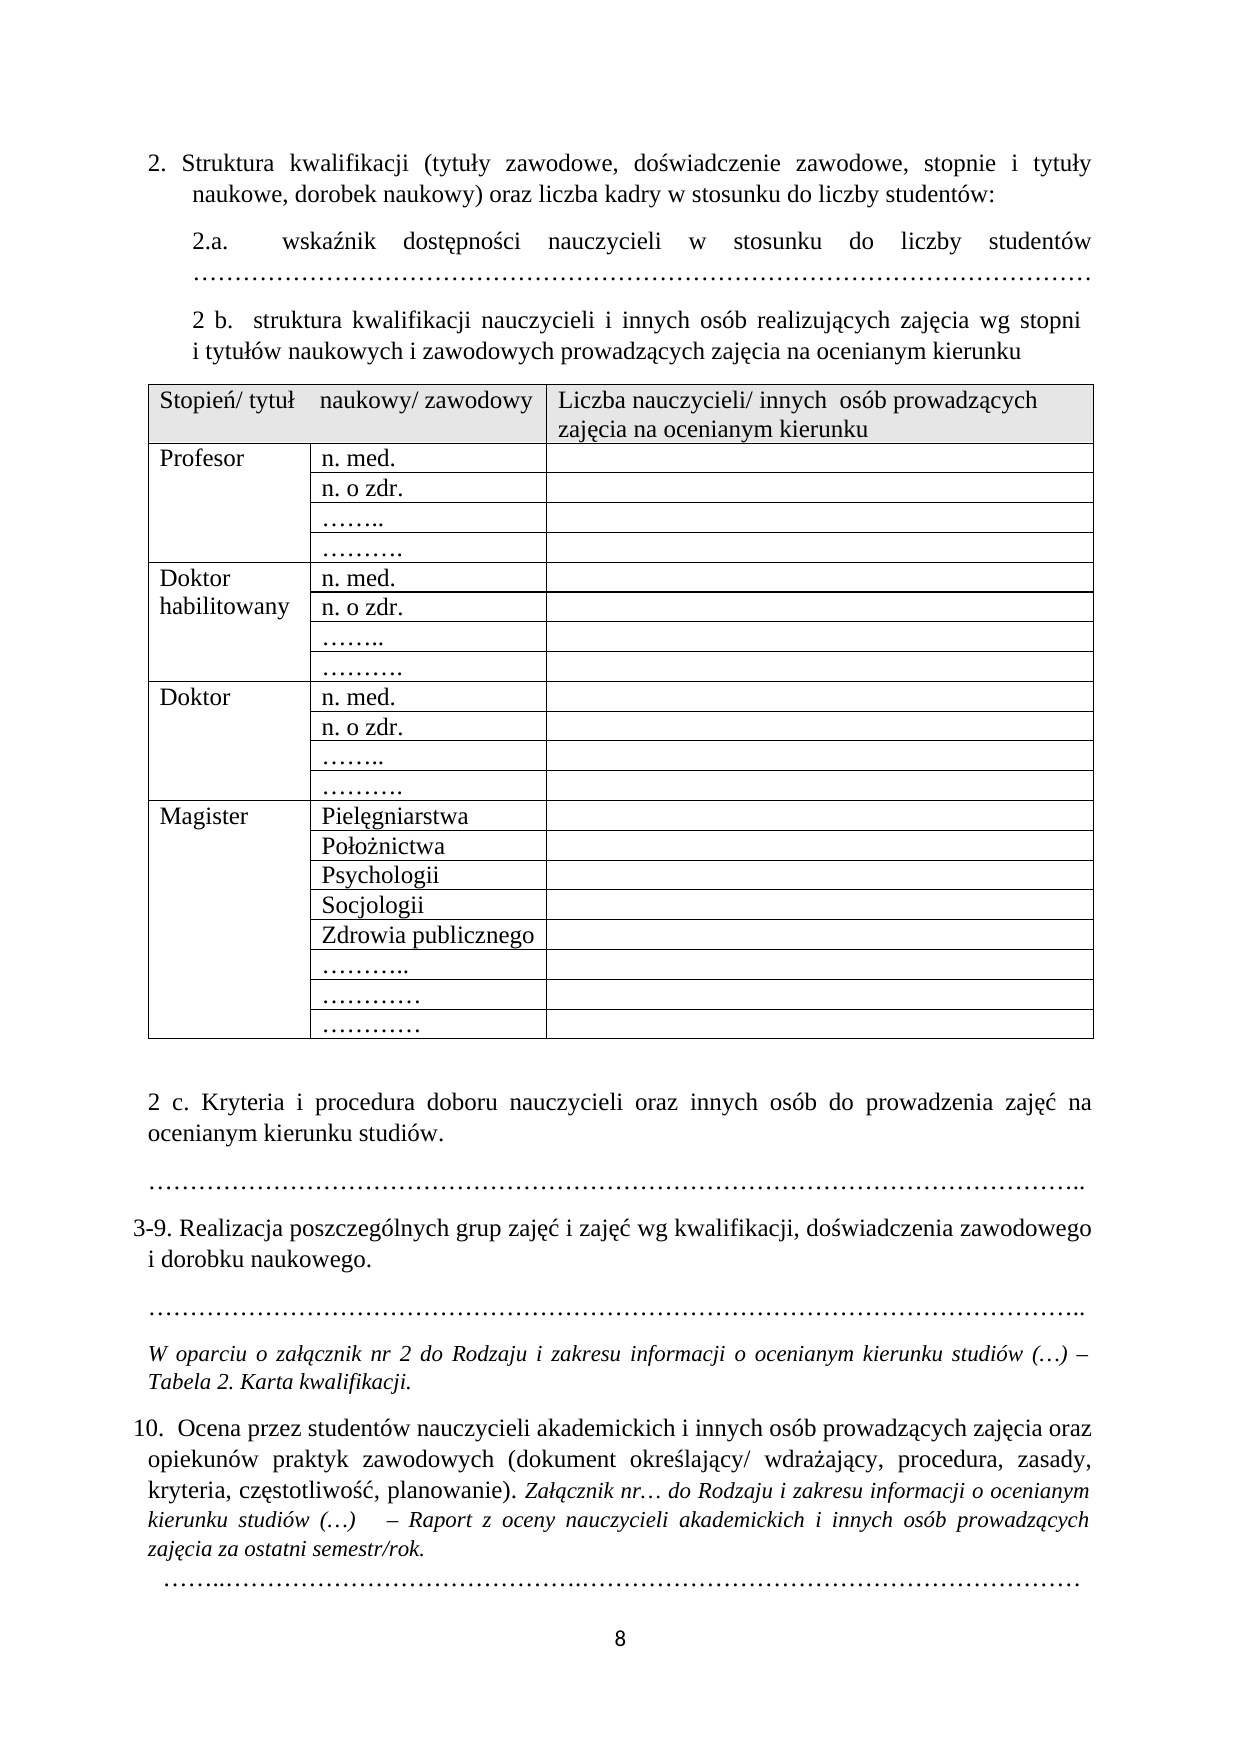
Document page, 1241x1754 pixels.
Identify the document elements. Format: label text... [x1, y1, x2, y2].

table_cell [547, 831, 1093, 859]
table_cell ………… [311, 1010, 546, 1038]
table_cell ………… [311, 980, 546, 1008]
table_cell [547, 771, 1093, 800]
table_cell [547, 593, 1093, 621]
list Ocena przez studentów nauczycieli akademickich i innych osób prowadzących zajęcia oraz opiekunów praktyk zawodowych (dokument określający/ wdrażający, procedura, zasady, kryteria, częstotliwość, planowanie). Załącznik nr… do Rodzaju i zakresu informacji o ocenianym kierunku studiów (…) – Raport z oceny nauczycieli akademickich i innych osób prowadzących zajęcia za ostatni semestr/rok. [133, 1413, 1093, 1561]
table_cell [547, 1010, 1093, 1038]
table_cell [547, 920, 1093, 949]
table_cell [547, 741, 1093, 770]
table_header Liczba nauczycieli/ innych osób prowadzących zajęcia na ocenianym kierunku [547, 385, 1093, 442]
text 3-9. Realizacja poszczególnych grup zajęć i zajęć wg kwalifikacji, doświadczenia zawodowego i dorobku naukowego. [133, 1213, 1093, 1273]
table_cell [547, 950, 1093, 979]
table_cell n. med. [311, 563, 546, 591]
table_cell [547, 861, 1093, 889]
table_cell n. med. [311, 444, 546, 472]
table_cell ……….. [311, 950, 546, 979]
table_cell [547, 652, 1093, 681]
table_cell ………. [311, 771, 546, 800]
table_cell n. o zdr. [311, 473, 546, 502]
text 2.a. wskaźnik dostępności nauczycieli w stosunku do liczby studentów ……………………………………………………………………………………………… [192, 226, 1093, 286]
table_cell [547, 563, 1093, 591]
table_cell n. o zdr. [311, 593, 546, 621]
table_cell ………. [311, 533, 546, 562]
table_cell [547, 622, 1093, 651]
table_cell Profesor [149, 444, 310, 562]
text ………………………………………………………………………………………………….. [148, 1292, 1093, 1321]
table_cell Doktor [149, 682, 310, 800]
table_cell [547, 533, 1093, 562]
table_cell [547, 712, 1093, 740]
table_cell n. med. [311, 682, 546, 711]
table_cell Zdrowia publicznego [311, 920, 546, 949]
table_cell [547, 503, 1093, 532]
table_cell Magister [149, 801, 310, 1038]
table_header Stopień/ tytuł naukowy/ zawodowy [149, 385, 546, 442]
text 2 b. struktura kwalifikacji nauczycieli i innych osób realizujących zajęcia wg stopni i tytułów naukowych i zawodowych prowadzących zajęcia na ocenianym kierunku [192, 305, 1093, 365]
table_cell Pielęgniarstwa [311, 801, 546, 830]
text ………………………………………………………………………………………………….. [148, 1166, 1093, 1194]
text 2 c. Kryteria i procedura doboru nauczycieli oraz innych osób do prowadzenia zajęć na ocenianym kierunku studiów. [148, 1087, 1093, 1147]
table_cell [547, 980, 1093, 1008]
table_cell Psychologii [311, 861, 546, 889]
table_cell ………. [311, 652, 546, 681]
table_cell [547, 801, 1093, 830]
table_cell [547, 444, 1093, 472]
table_cell Doktor habilitowany [149, 563, 310, 681]
text W oparciu o załącznik nr 2 do Rodzaju i zakresu informacji o ocenianym kierunku studiów (…) – Tabela 2. Karta kwalifikacji. [148, 1340, 1093, 1395]
table_cell [547, 682, 1093, 711]
text 2. Struktura kwalifikacji (tytuły zawodowe, doświadczenie zawodowe, stopnie i tytuły naukowe, dorobek naukowy) oraz liczba kadry w stosunku do liczby studentów: [148, 148, 1093, 207]
table_cell …….. [311, 503, 546, 532]
table_cell Socjologii [311, 890, 546, 919]
table_cell [547, 473, 1093, 502]
table_cell n. o zdr. [311, 712, 546, 740]
table_cell …….. [311, 741, 546, 770]
list ……..…………………………………….…………………………………………………… [162, 1563, 1093, 1592]
table_cell …….. [311, 622, 546, 651]
table_cell Położnictwa [311, 831, 546, 859]
table_cell [547, 890, 1093, 919]
